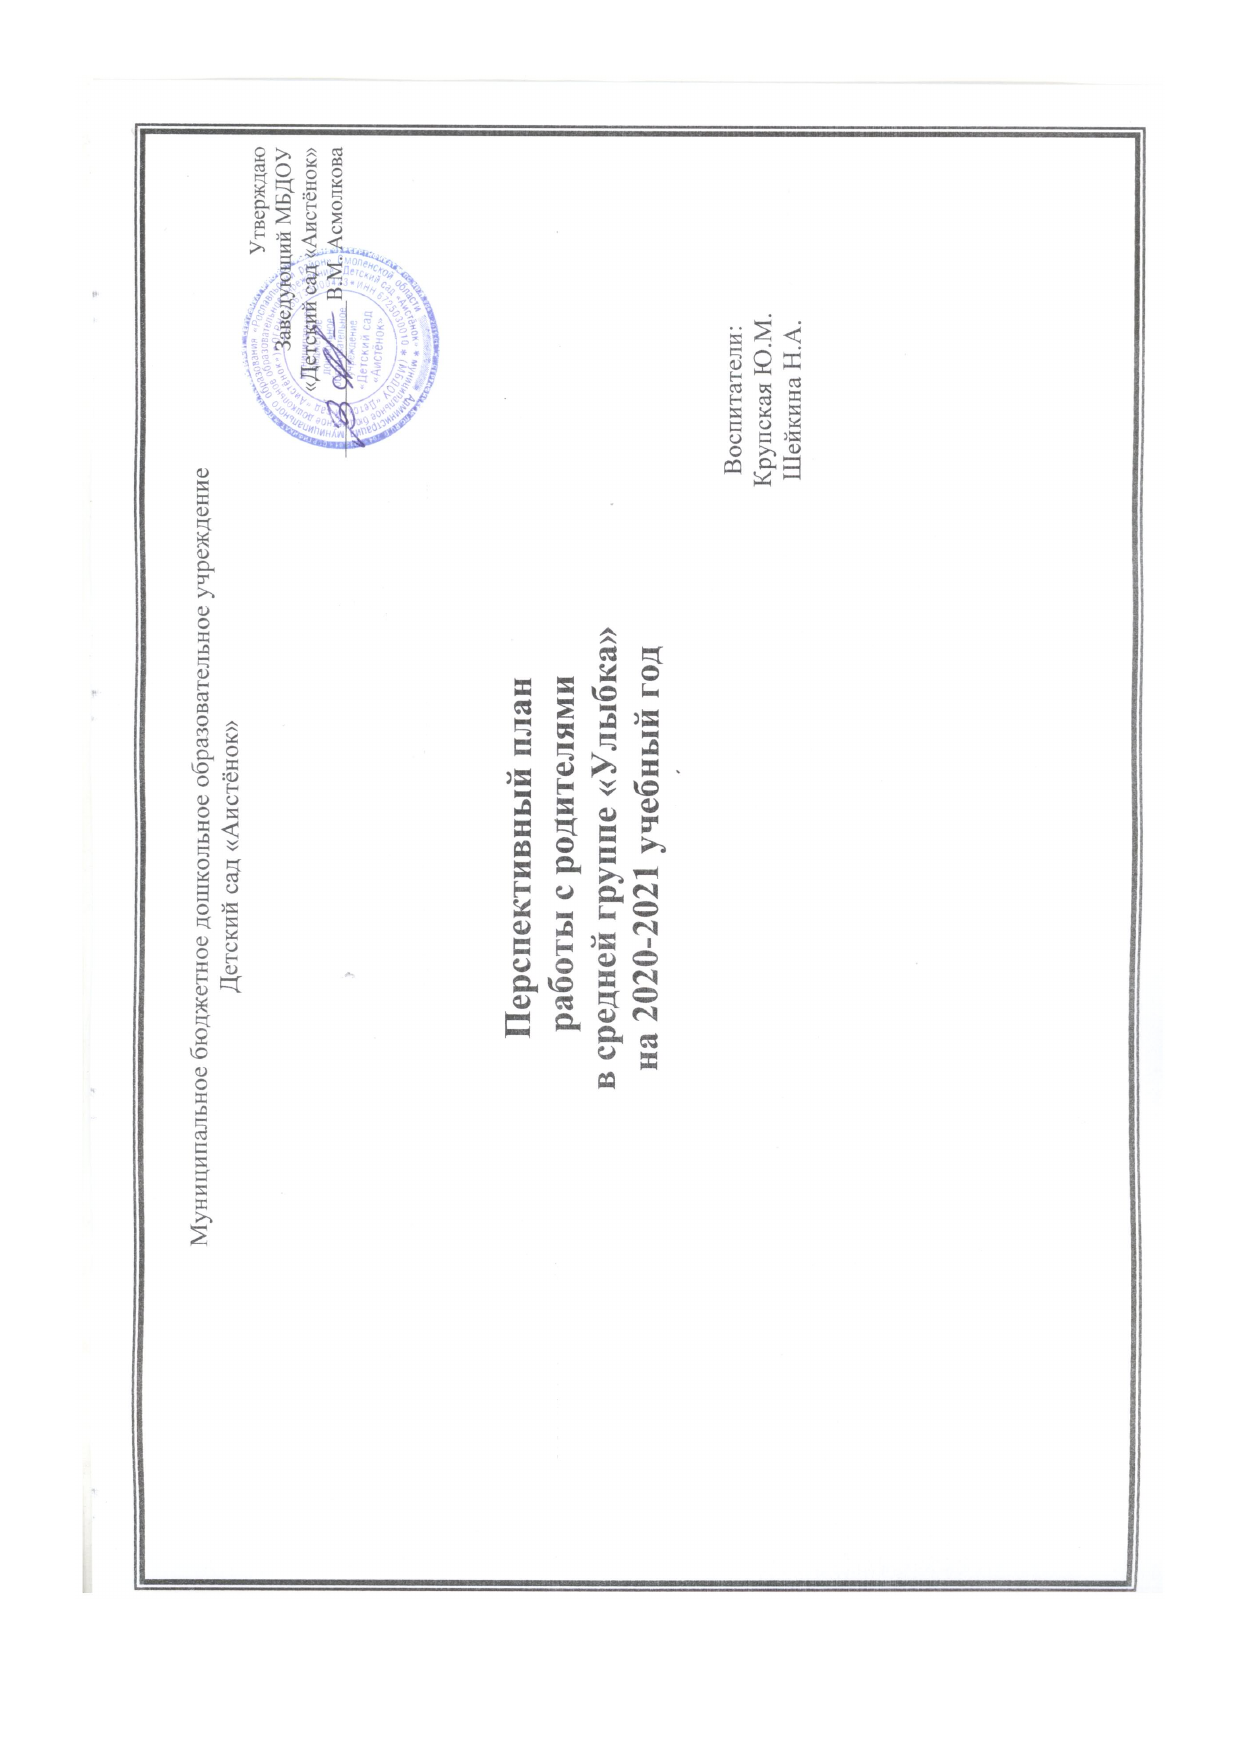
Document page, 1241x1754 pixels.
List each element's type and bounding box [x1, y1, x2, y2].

picture [75, 75, 1166, 1599]
